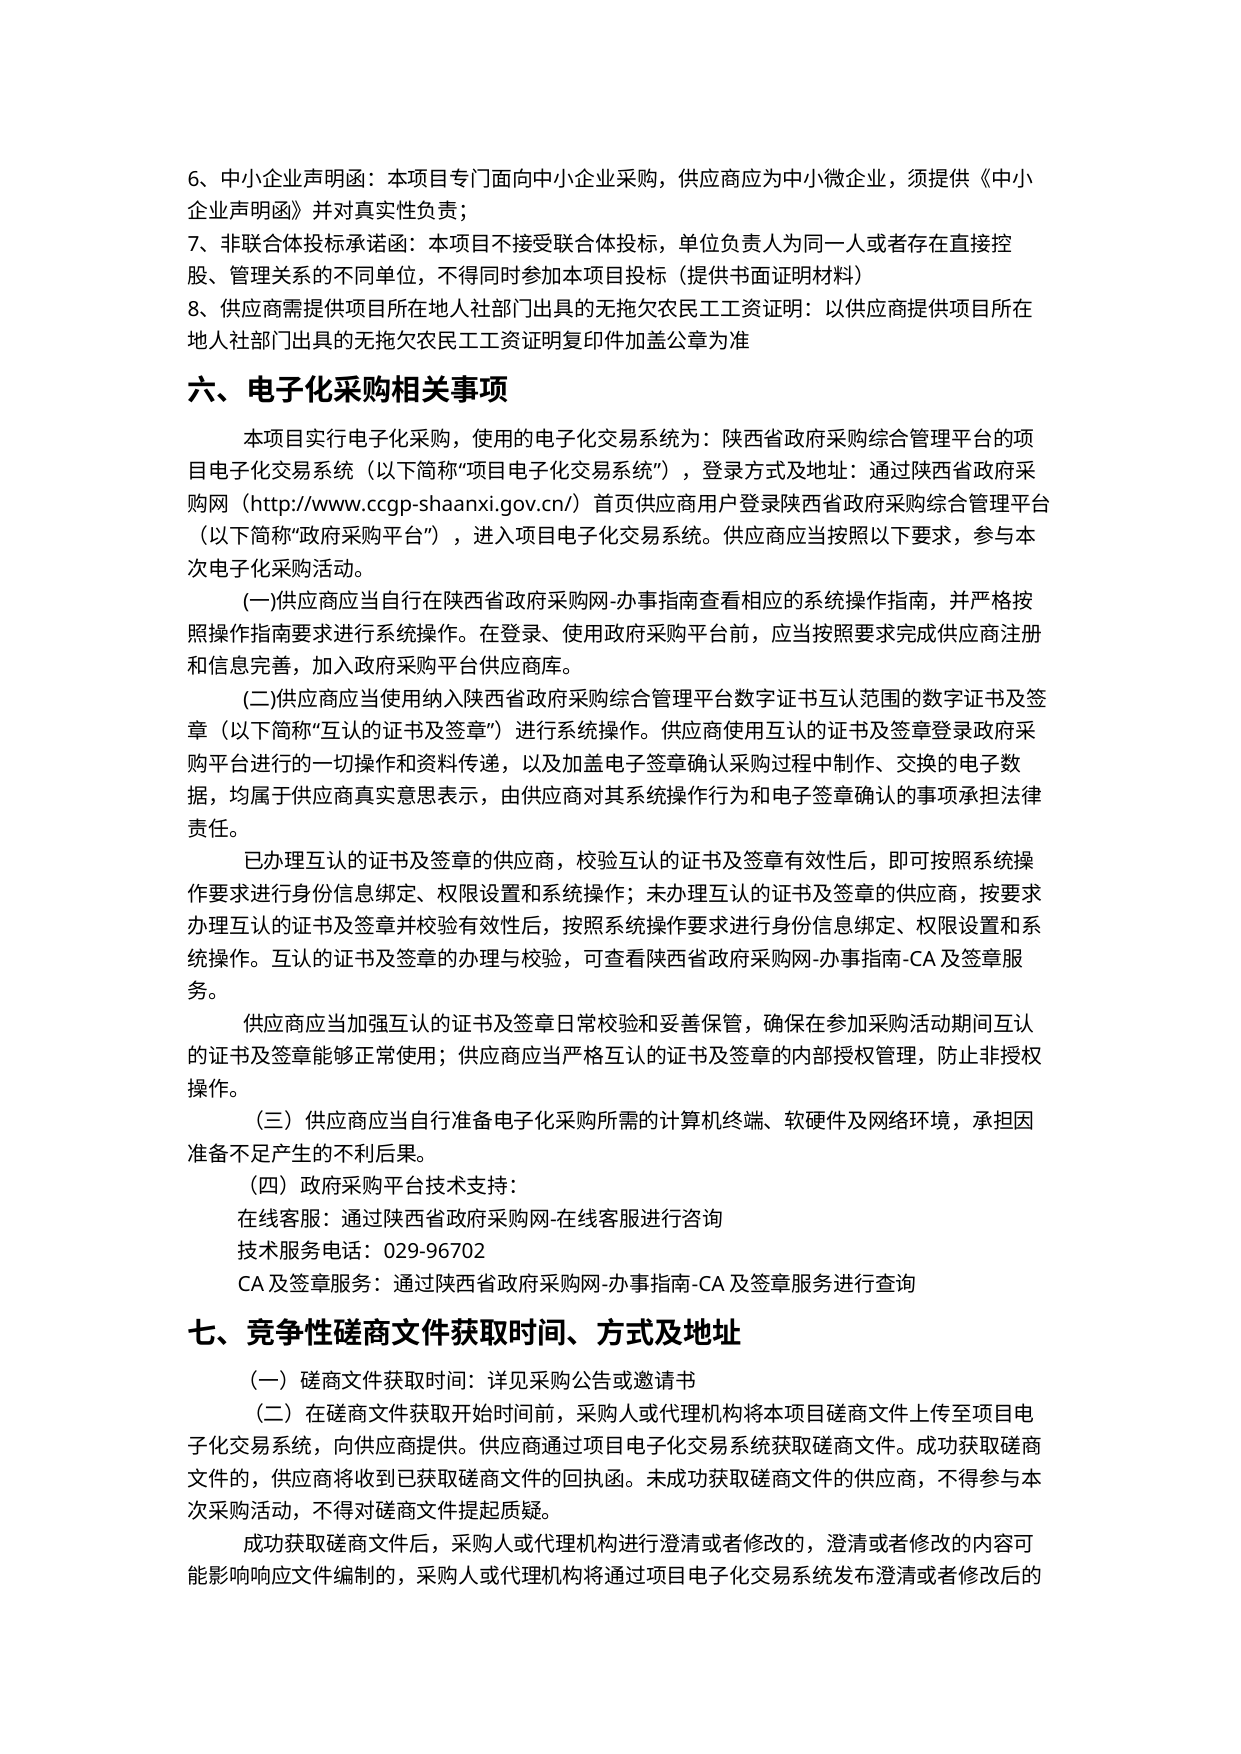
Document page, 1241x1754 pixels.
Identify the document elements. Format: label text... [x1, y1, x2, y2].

text 在线客服：通过陕西省政府采购网-在线客服进行咨询 [187, 1202, 1053, 1234]
text (二)供应商应当使用纳入陕西省政府采购综合管理平台数字证书互认范围的数字证书及签章（以下简称“互认的证书及签章”）进行系统操作。供应商使用互认的证书及签章登录政府采购平台进行的一切操作和资料传递，以及加盖电子签章确认采购过程中制作、交换的电子数据，均属于供应商真实意思表示，由供应商对其系统操作行为和电子签章确认的事项承担法律责任。 [187, 682, 1053, 844]
text 6、中小企业声明函：本项目专门面向中小企业采购，供应商应为中小微企业，须提供《中小企业声明函》并对真实性负责； [187, 162, 1053, 227]
text 7、非联合体投标承诺函：本项目不接受联合体投标，单位负责人为同一人或者存在直接控股、管理关系的不同单位，不得同时参加本项目投标（提供书面证明材料） [187, 227, 1053, 292]
text 已办理互认的证书及签章的供应商，校验互认的证书及签章有效性后，即可按照系统操作要求进行身份信息绑定、权限设置和系统操作；未办理互认的证书及签章的供应商，按要求办理互认的证书及签章并校验有效性后，按照系统操作要求进行身份信息绑定、权限设置和系统操作。互认的证书及签章的办理与校验，可查看陕西省政府采购网-办事指南-CA及签章服务。 [187, 844, 1053, 1007]
text 8、供应商需提供项目所在地人社部门出具的无拖欠农民工工资证明：以供应商提供项目所在地人社部门出具的无拖欠农民工工资证明复印件加盖公章为准 [187, 292, 1053, 357]
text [187, 1527, 1053, 1592]
text （三）供应商应当自行准备电子化采购所需的计算机终端、软硬件及网络环境，承担因准备不足产生的不利后果。 [187, 1104, 1053, 1169]
text （一）磋商文件获取时间：详见采购公告或邀请书 [187, 1364, 1053, 1397]
text (一)供应商应当自行在陕西省政府采购网-办事指南查看相应的系统操作指南，并严格按照操作指南要求进行系统操作。在登录、使用政府采购平台前，应当按照要求完成供应商注册和信息完善，加入政府采购平台供应商库。 [187, 584, 1053, 682]
text 六、电子化采购相关事项 [187, 357, 1053, 422]
text 供应商应当加强互认的证书及签章日常校验和妥善保管，确保在参加采购活动期间互认的证书及签章能够正常使用；供应商应当严格互认的证书及签章的内部授权管理，防止非授权操作。 [187, 1007, 1053, 1104]
text 本项目实行电子化采购，使用的电子化交易系统为：陕西省政府采购综合管理平台的项目电子化交易系统（以下简称“项目电子化交易系统”），登录方式及地址：通过陕西省政府采购网（http://www.ccgp-shaanxi.gov.cn/）首页供应商用户登录陕西省政府采购综合管理平台（以下简称“政府采购平台”），进入项目电子化交易系统。供应商应当按照以下要求，参与本次电子化采购活动。 [187, 422, 1053, 584]
text （四）政府采购平台技术支持： [187, 1169, 1053, 1202]
text 技术服务电话：029-96702 [187, 1234, 1053, 1267]
text CA及签章服务：通过陕西省政府采购网-办事指南-CA及签章服务进行查询 [187, 1267, 1053, 1299]
text （二）在磋商文件获取开始时间前，采购人或代理机构将本项目磋商文件上传至项目电子化交易系统，向供应商提供。供应商通过项目电子化交易系统获取磋商文件。成功获取磋商文件的，供应商将收到已获取磋商文件的回执函。未成功获取磋商文件的供应商，不得参与本次采购活动，不得对磋商文件提起质疑。 [187, 1397, 1053, 1527]
text 七、竞争性磋商文件获取时间、方式及地址 [187, 1299, 1053, 1364]
